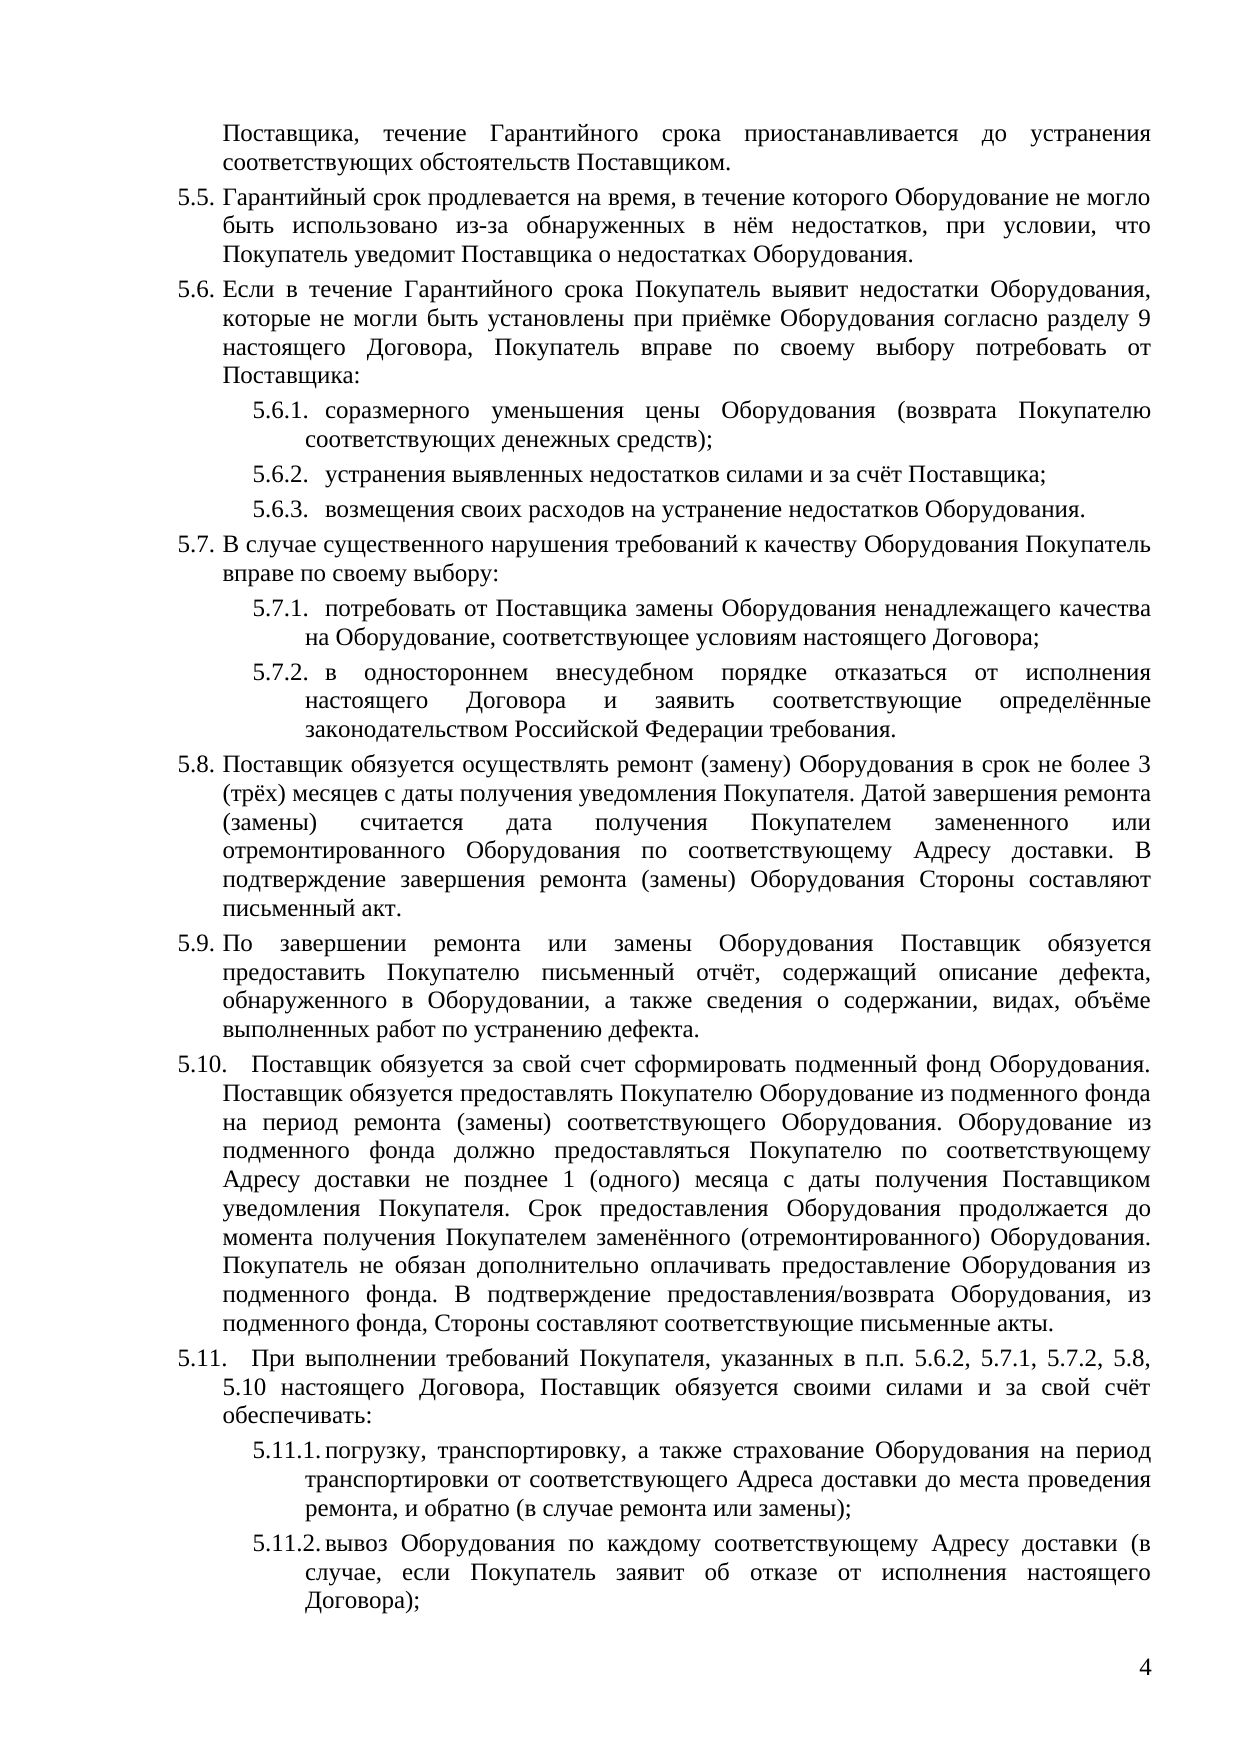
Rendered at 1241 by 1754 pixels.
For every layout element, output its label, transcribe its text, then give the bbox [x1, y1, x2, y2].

list Поставщик обязуется осуществлять ремонт (замену) Оборудования в срок не более 3 (трёх) месяцев с даты получения уведомления Покупателя. Датой завершения ремонта (замены) считается дата получения Покупателем замененного или отремонтированного Оборудования по соответствующему Адресу доставки. В подтверждение завершения ремонта (замены) Оборудования Стороны составляют письменный акт. [177, 749, 1152, 922]
list Гарантийный срок продлевается на время, в течение которого Оборудование не могло быть использовано из-за обнаруженных в нём недостатков, при условии, что Покупатель уведомит Поставщика о недостатках Оборудования. [177, 182, 1152, 268]
list соразмерного уменьшения цены Оборудования (возврата Покупателю соответствующих денежных средств); [252, 396, 1152, 453]
list возмещения своих расходов на устранение недостатков Оборудования. [252, 494, 1152, 523]
list потребовать от Поставщика замены Оборудования ненадлежащего качества на Оборудование, соответствующее условиям настоящего Договора; [252, 593, 1152, 651]
list устранения выявленных недостатков силами и за счёт Поставщика; [252, 459, 1152, 488]
list Поставщик обязуется за свой счет сформировать подменный фонд Оборудования. Поставщик обязуется предоставлять Покупателю Оборудование из подменного фонда на период ремонта (замены) соответствующего Оборудования. Оборудование из подменного фонда должно предоставляться Покупателю по соответствующему Адресу доставки не позднее 1 (одного) месяца с даты получения Поставщиком уведомления Покупателя. Срок предоставления Оборудования продолжается до момента получения Покупателем заменённого (отремонтированного) Оборудования. Покупатель не обязан дополнительно оплачивать предоставление Оборудования из подменного фонда. В подтверждение предоставления/возврата Оборудования, из подменного фонда, Стороны составляют соответствующие письменные акты. [177, 1049, 1152, 1337]
list По завершении ремонта или замены Оборудования Поставщик обязуется предоставить Покупателю письменный отчёт, содержащий описание дефекта, обнаруженного в Оборудовании, а также сведения о содержании, видах, объёме выполненных работ по устранению дефекта. [177, 928, 1152, 1043]
list в одностороннем внесудебном порядке отказаться от исполнения настоящего Договора и заявить соответствующие определённые законодательством Российской Федерации требования. [252, 657, 1152, 743]
list Если в течение Гарантийного срока Покупатель выявит недостатки Оборудования, которые не могли быть установлены при приёмке Оборудования согласно разделу 9 настоящего Договора, Покупатель вправе по своему выбору потребовать от Поставщика: [177, 274, 1152, 389]
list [177, 118, 1152, 176]
list погрузку, транспортировку, а также страхование Оборудования на период транспортировки от соответствующего Адреса доставки до места проведения ремонта, и обратно (в случае ремонта или замены); [252, 1436, 1152, 1522]
list В случае существенного нарушения требований к качеству Оборудования Покупатель вправе по своему выбору: [177, 529, 1152, 587]
list вывоз Оборудования по каждому соответствующему Адресу доставки (в случае, если Покупатель заявит об отказе от исполнения настоящего Договора); [252, 1528, 1152, 1614]
list При выполнении требований Покупателя, указанных в п.п. 5.6.2, 5.7.1, 5.7.2, 5.8, 5.10 настоящего Договора, Поставщик обязуется своими силами и за свой счёт обеспечивать: [177, 1343, 1152, 1429]
